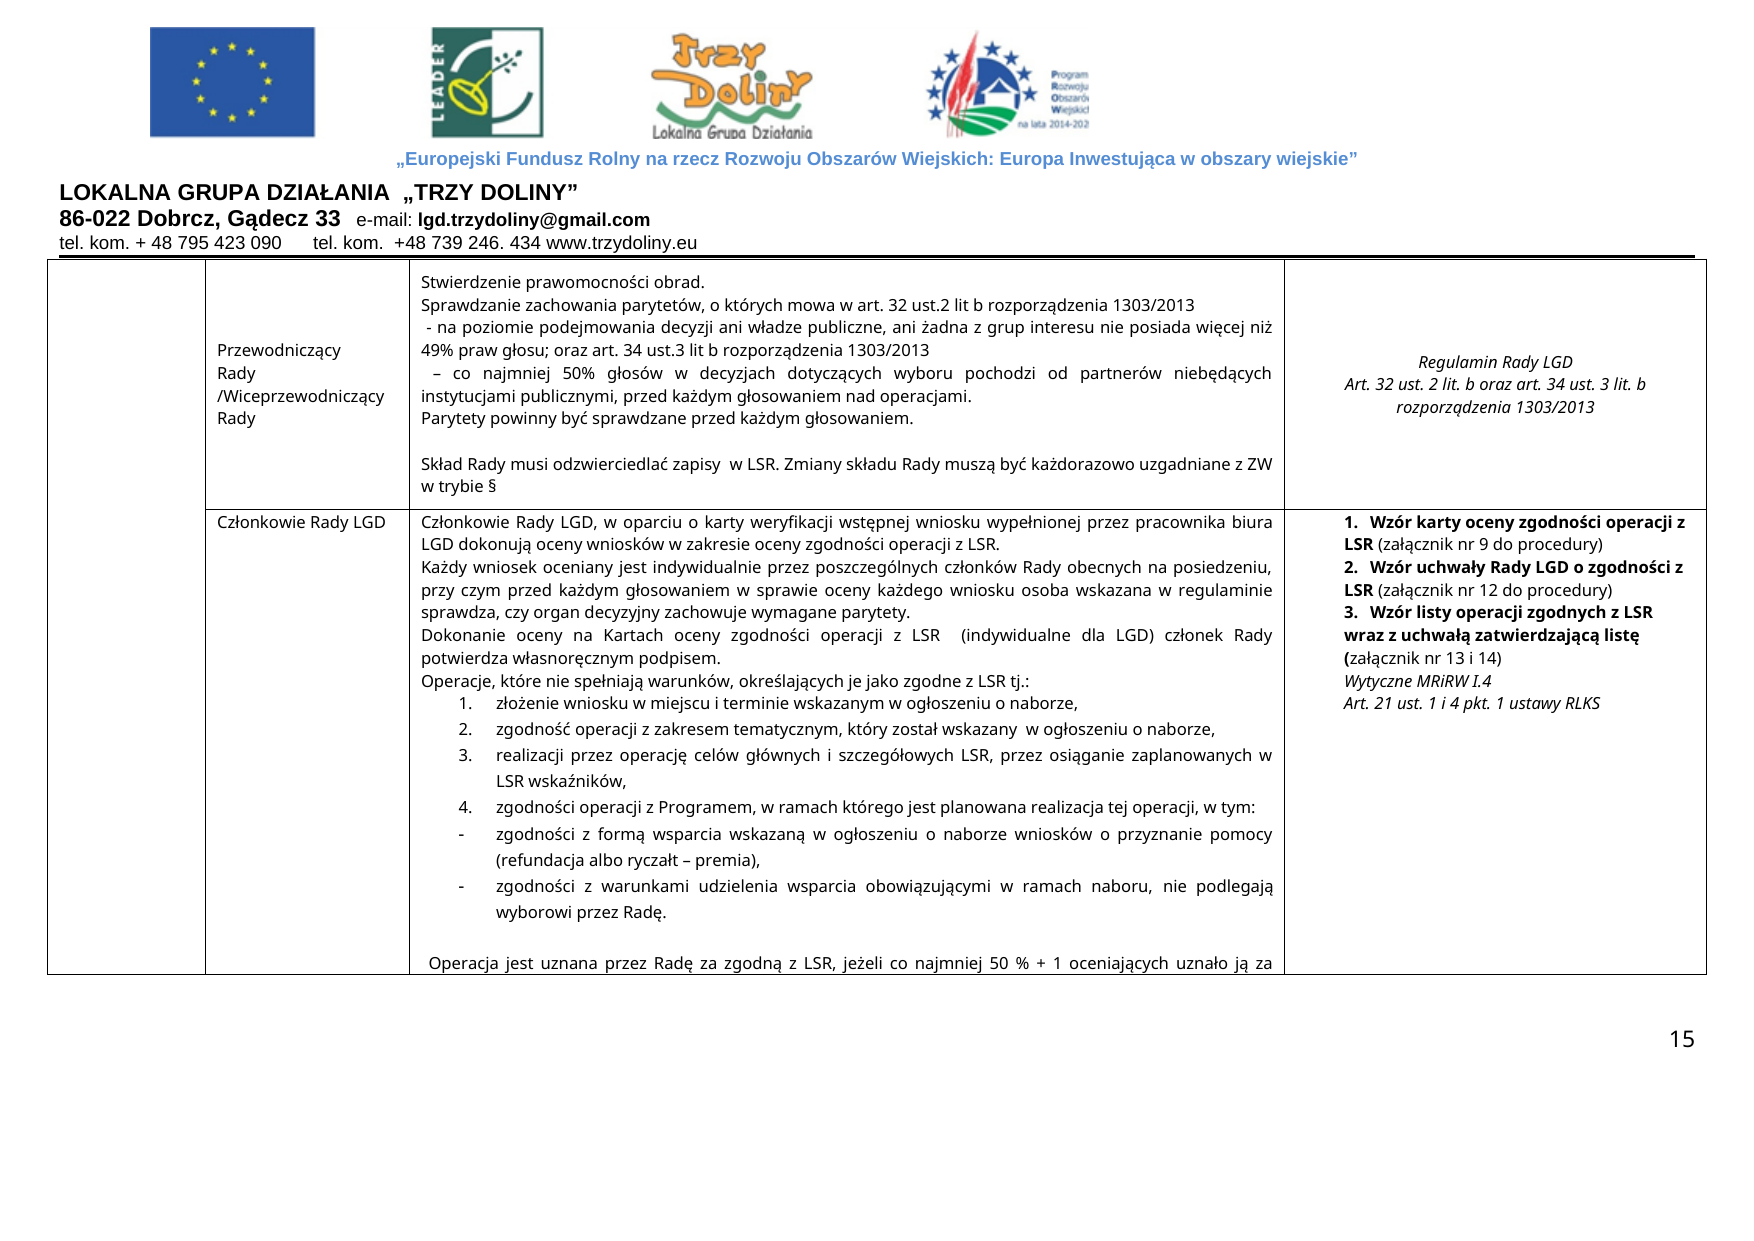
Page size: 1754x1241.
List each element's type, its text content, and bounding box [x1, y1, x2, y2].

table_cell Przewodniczący Rady /Wiceprzewodniczący Rady [206, 260, 409, 509]
picture [150, 27, 1091, 139]
table_cell Regulamin Rady LGD Art. 32 ust. 2 lit. b oraz art. 34 ust. 3 lit. b rozporządzenia 1303/2013 [1285, 260, 1706, 509]
table_cell Stwierdzenie prawomocności obrad. Sprawdzanie zachowania parytetów, o których mowa w art. 32 ust.2 lit b rozporządzenia 1303/2013 - na poziomie podejmowania decyzji ani władze publiczne, ani żadna z grup interesu nie posiada więcej niż 49% praw głosu; oraz art. 34 ust.3 lit b rozporządzenia 1303/2013 – co najmniej 50% głosów w decyzjach dotyczących wyboru pochodzi od partnerów niebędących instytucjami publicznymi, przed każdym głosowaniem nad operacjami. Parytety powinny być sprawdzane przed każdym głosowaniem. Skład Rady musi odzwierciedlać zapisy w LSR. Zmiany składu Rady muszą być każdorazowo uzgadniane z ZW w trybie § [410, 260, 1284, 509]
table_cell Członkowie Rady LGD [206, 510, 409, 974]
table_cell [48, 260, 205, 974]
